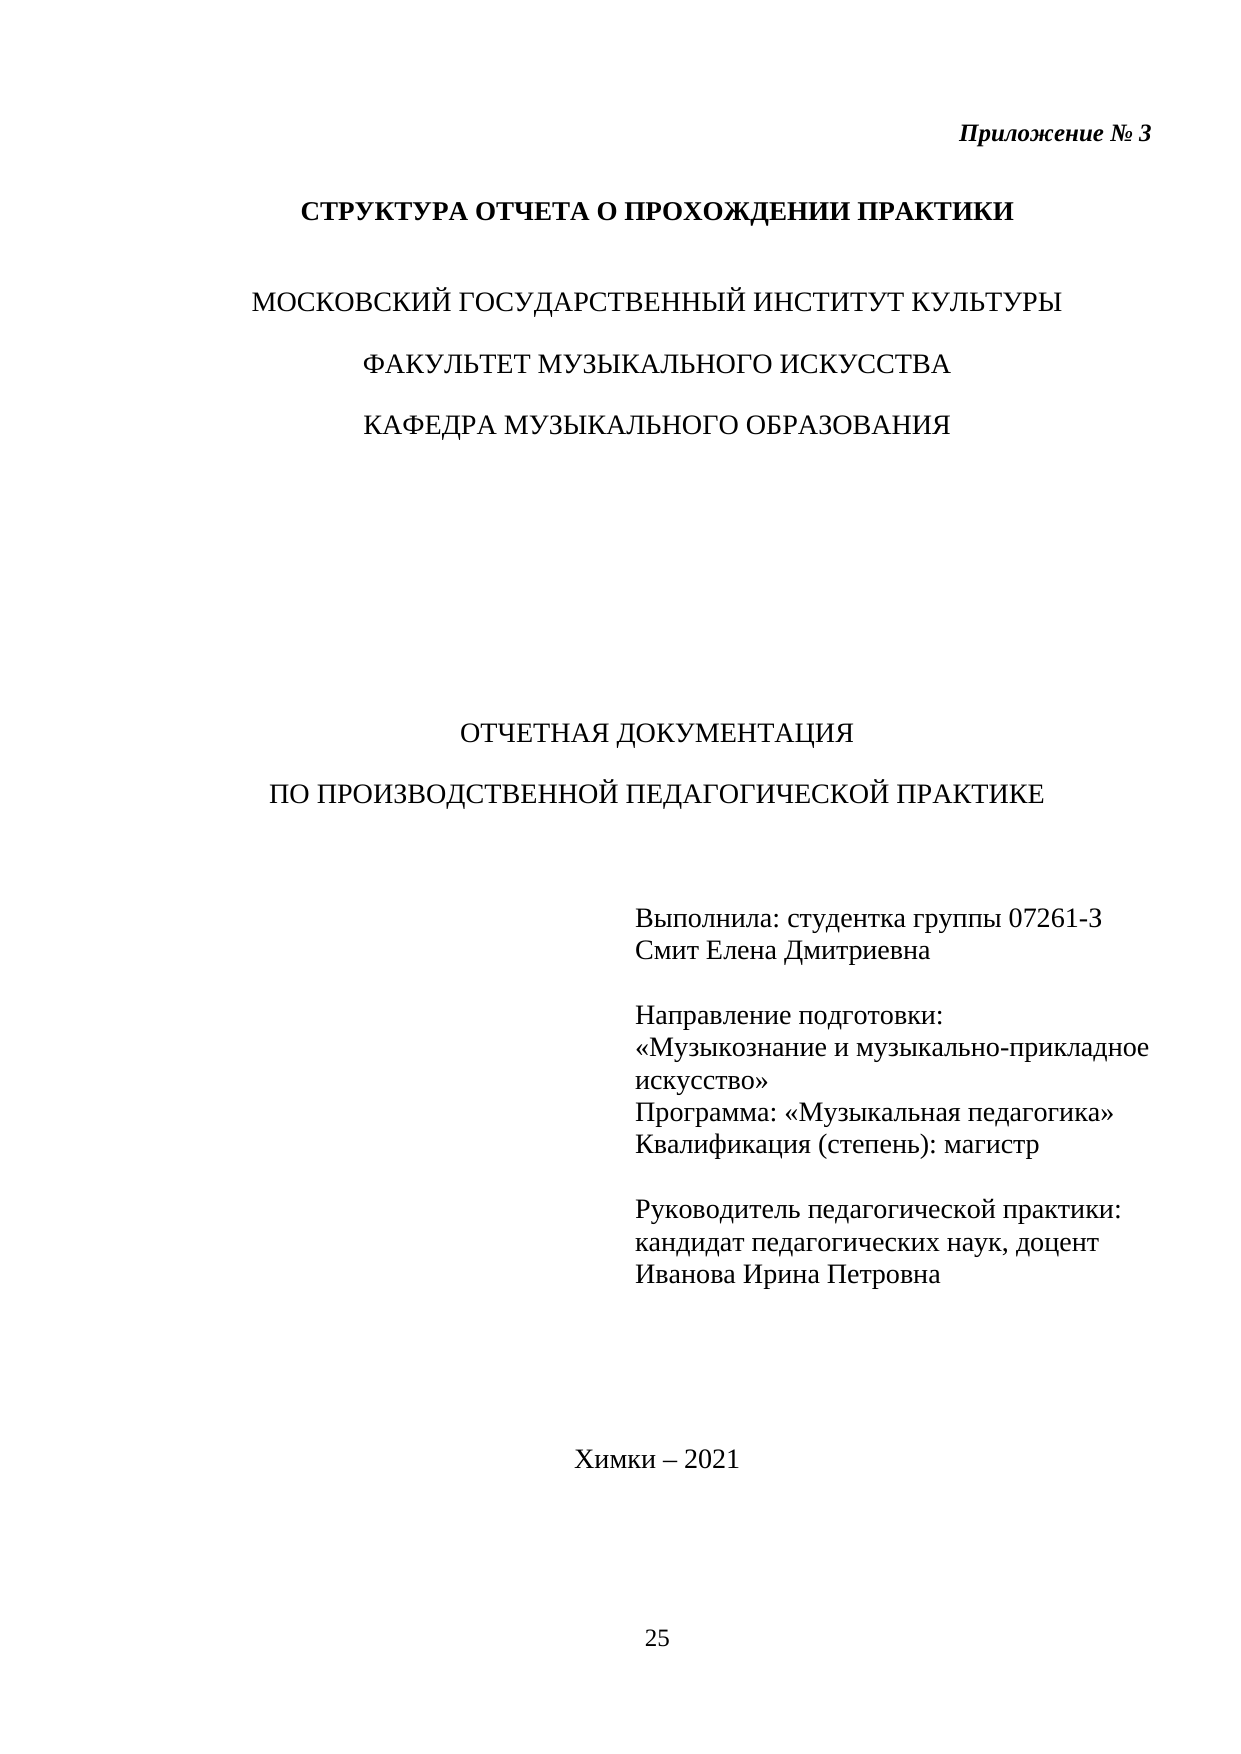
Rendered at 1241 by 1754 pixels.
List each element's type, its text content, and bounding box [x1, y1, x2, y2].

text Направление подготовки: [635, 998, 1152, 1030]
text Программа: «Музыкальная педагогика» [635, 1095, 1152, 1127]
text кандидат педагогических наук, доцент [635, 1225, 1152, 1257]
text Руководитель педагогической практики: [635, 1192, 1152, 1225]
text «Музыкознание и музыкально-прикладное искусство» [635, 1030, 1152, 1095]
text Выполнила: студентка группы 07261-З [635, 901, 1152, 933]
subtitle Приложение № 3 [162, 118, 1152, 147]
text Смит Елена Дмитриевна [635, 933, 1152, 966]
text ПО ПРОИЗВОДСТВЕННОЙ ПЕДАГОГИЧЕСКОЙ ПРАКТИКЕ [162, 778, 1152, 810]
text Квалификация (степень): магистр [635, 1127, 1152, 1160]
text МОСКОВСКИЙ ГОСУДАРСТВЕННЫЙ ИНСТИТУТ КУЛЬТУРЫ [162, 285, 1152, 317]
text Иванова Ирина Петровна [635, 1257, 1152, 1289]
text КАФЕДРА МУЗЫКАЛЬНОГО ОБРАЗОВАНИЯ [162, 408, 1152, 441]
text СТРУКТУРА ОТЧЕТА о прохождении ПРАКТИКИ [162, 195, 1152, 226]
text Химки – 2021 [162, 1442, 1152, 1474]
text ФАКУЛЬТЕТ МУЗЫКАЛЬНОГО ИСКУССТВА [162, 347, 1152, 379]
text ОТЧЕТНАЯ ДОКУМЕНТАЦИЯ [162, 716, 1152, 748]
